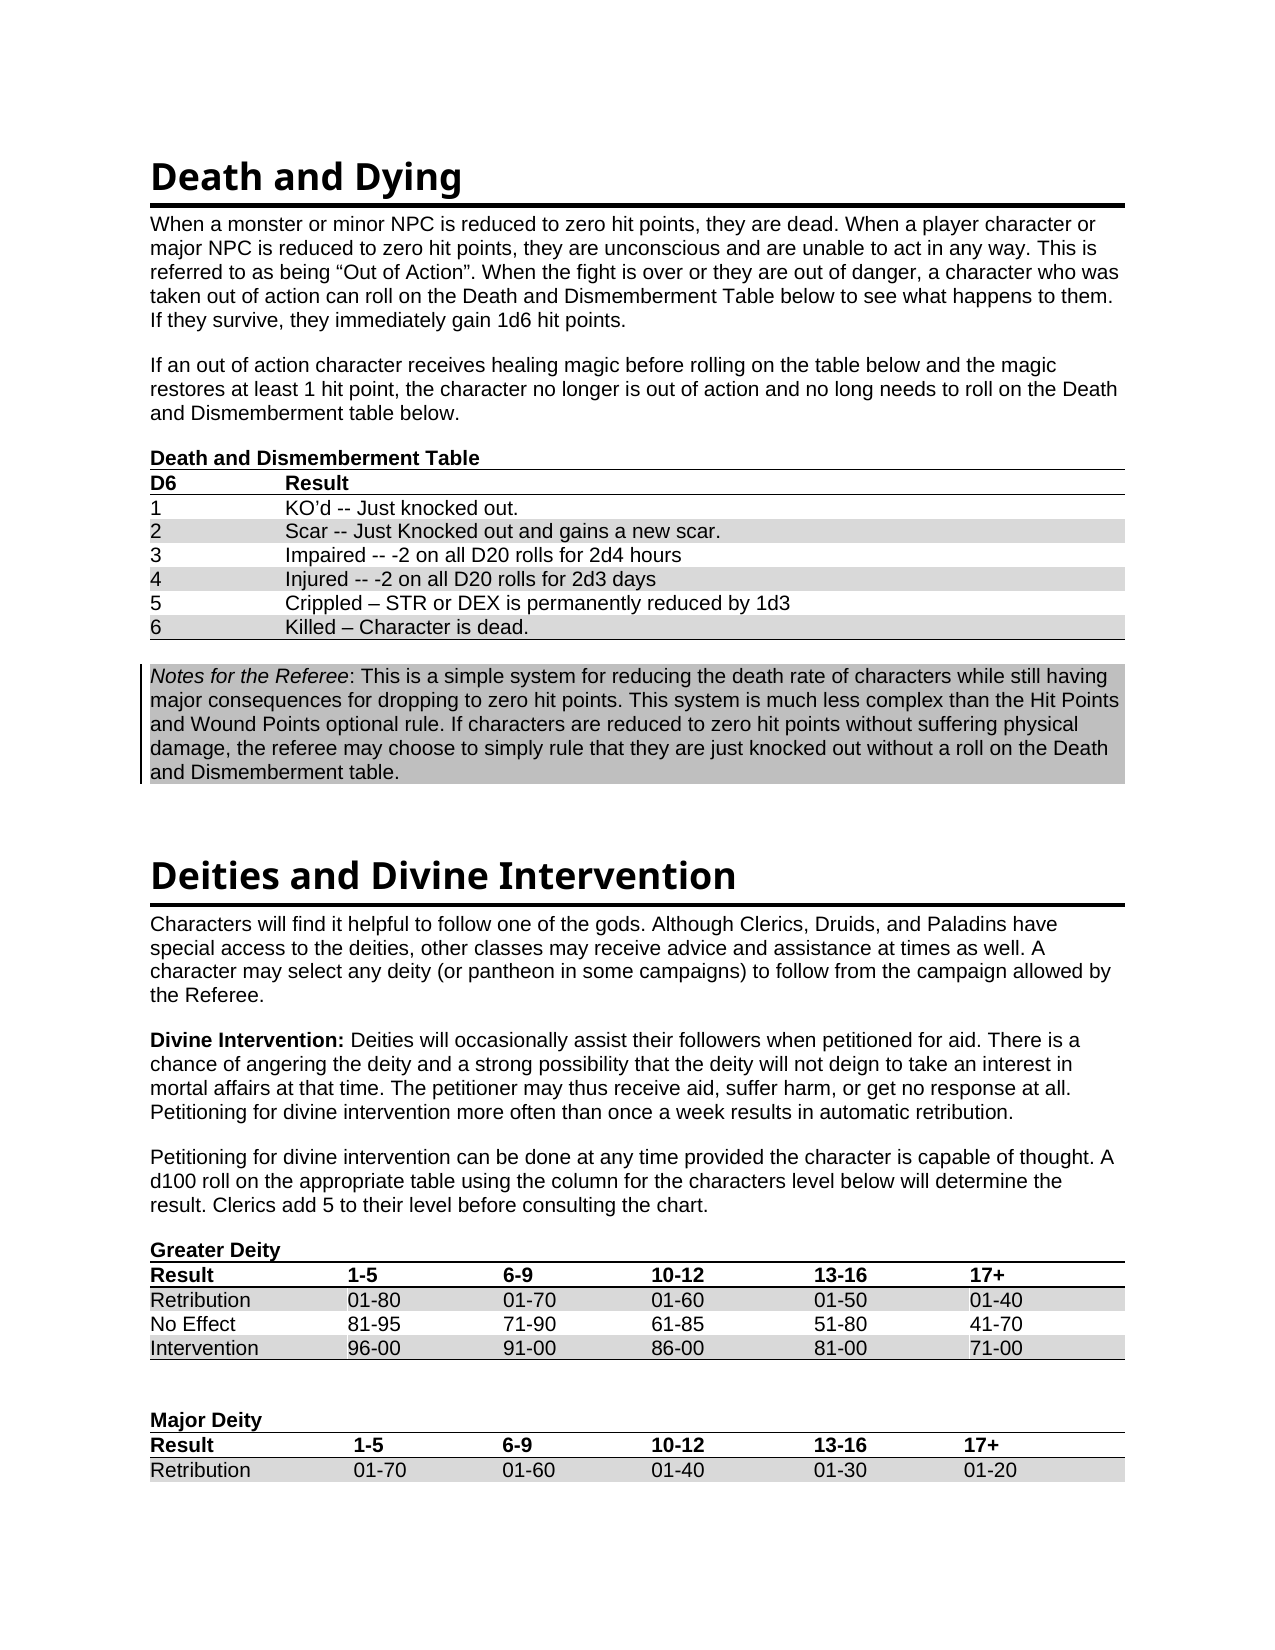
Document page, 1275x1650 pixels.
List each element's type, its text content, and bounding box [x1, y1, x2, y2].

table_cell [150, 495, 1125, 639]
text Major Deity [150, 1408, 1125, 1432]
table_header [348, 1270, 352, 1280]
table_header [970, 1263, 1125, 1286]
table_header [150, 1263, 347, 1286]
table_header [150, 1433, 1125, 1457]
text Petitioning for divine intervention can be done at any time provided the character is capable of thought. A d100 roll on the appropriate table using the column for the characters level below will determine the result. Clerics add 5 to their level before consulting the chart. [150, 1145, 1125, 1217]
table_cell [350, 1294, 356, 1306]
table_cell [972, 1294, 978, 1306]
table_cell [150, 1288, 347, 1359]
subtitle Death and Dying [150, 150, 1125, 203]
text Divine Intervention: Deities will occasionally assist their followers when petitioned for aid. There is a chance of angering the deity and a strong possibility that the deity will not deign to take an interest in mortal affairs at that time. The petitioner may thus receive aid, suffer harm, or get no response at all. Petitioning for divine intervention more often than once a week results in automatic retribution. [150, 1028, 1125, 1124]
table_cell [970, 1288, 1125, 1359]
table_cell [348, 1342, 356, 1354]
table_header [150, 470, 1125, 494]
text If an out of action character receives healing magic before rolling on the table below and the magic restores at least 1 hit point, the character no longer is out of action and no long needs to roll on the Death and Dismemberment table below. [150, 353, 1125, 424]
subtitle Deities and Divine Intervention [150, 849, 1125, 903]
text Notes for the Referee: This is a simple system for reducing the death rate of characters while still having major consequences for dropping to zero hit points. This system is much less complex than the Hit Points and Wound Points optional rule. If characters are reduced to zero hit points without suffering physical damage, the referee may choose to simply rule that they are just knocked out without a roll on the Death and Dismemberment table. [150, 664, 1125, 784]
text Characters will find it helpful to follow one of the gods. Although Clerics, Druids, and Paladins have special access to the deities, other classes may receive advice and assistance at times as well. A character may select any deity (or pantheon in some campaigns) to follow from the campaign allowed by the Referee. [150, 911, 1125, 1007]
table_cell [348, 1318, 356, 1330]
text When a monster or minor NPC is reduced to zero hit points, they are dead. When a player character or major NPC is reduced to zero hit points, they are unconscious and are unable to act in any way. This is referred to as being “Out of Action”. When the fight is over or they are out of danger, a character who was taken out of action can roll on the Death and Dismemberment Table below to see what happens to them. If they survive, they immediately gain 1d6 hit points. [150, 212, 1125, 332]
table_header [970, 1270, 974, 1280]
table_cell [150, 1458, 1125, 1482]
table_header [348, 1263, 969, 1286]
text Death and Dismemberment Table [150, 445, 1125, 469]
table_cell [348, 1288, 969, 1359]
text Greater Deity [150, 1237, 1125, 1261]
